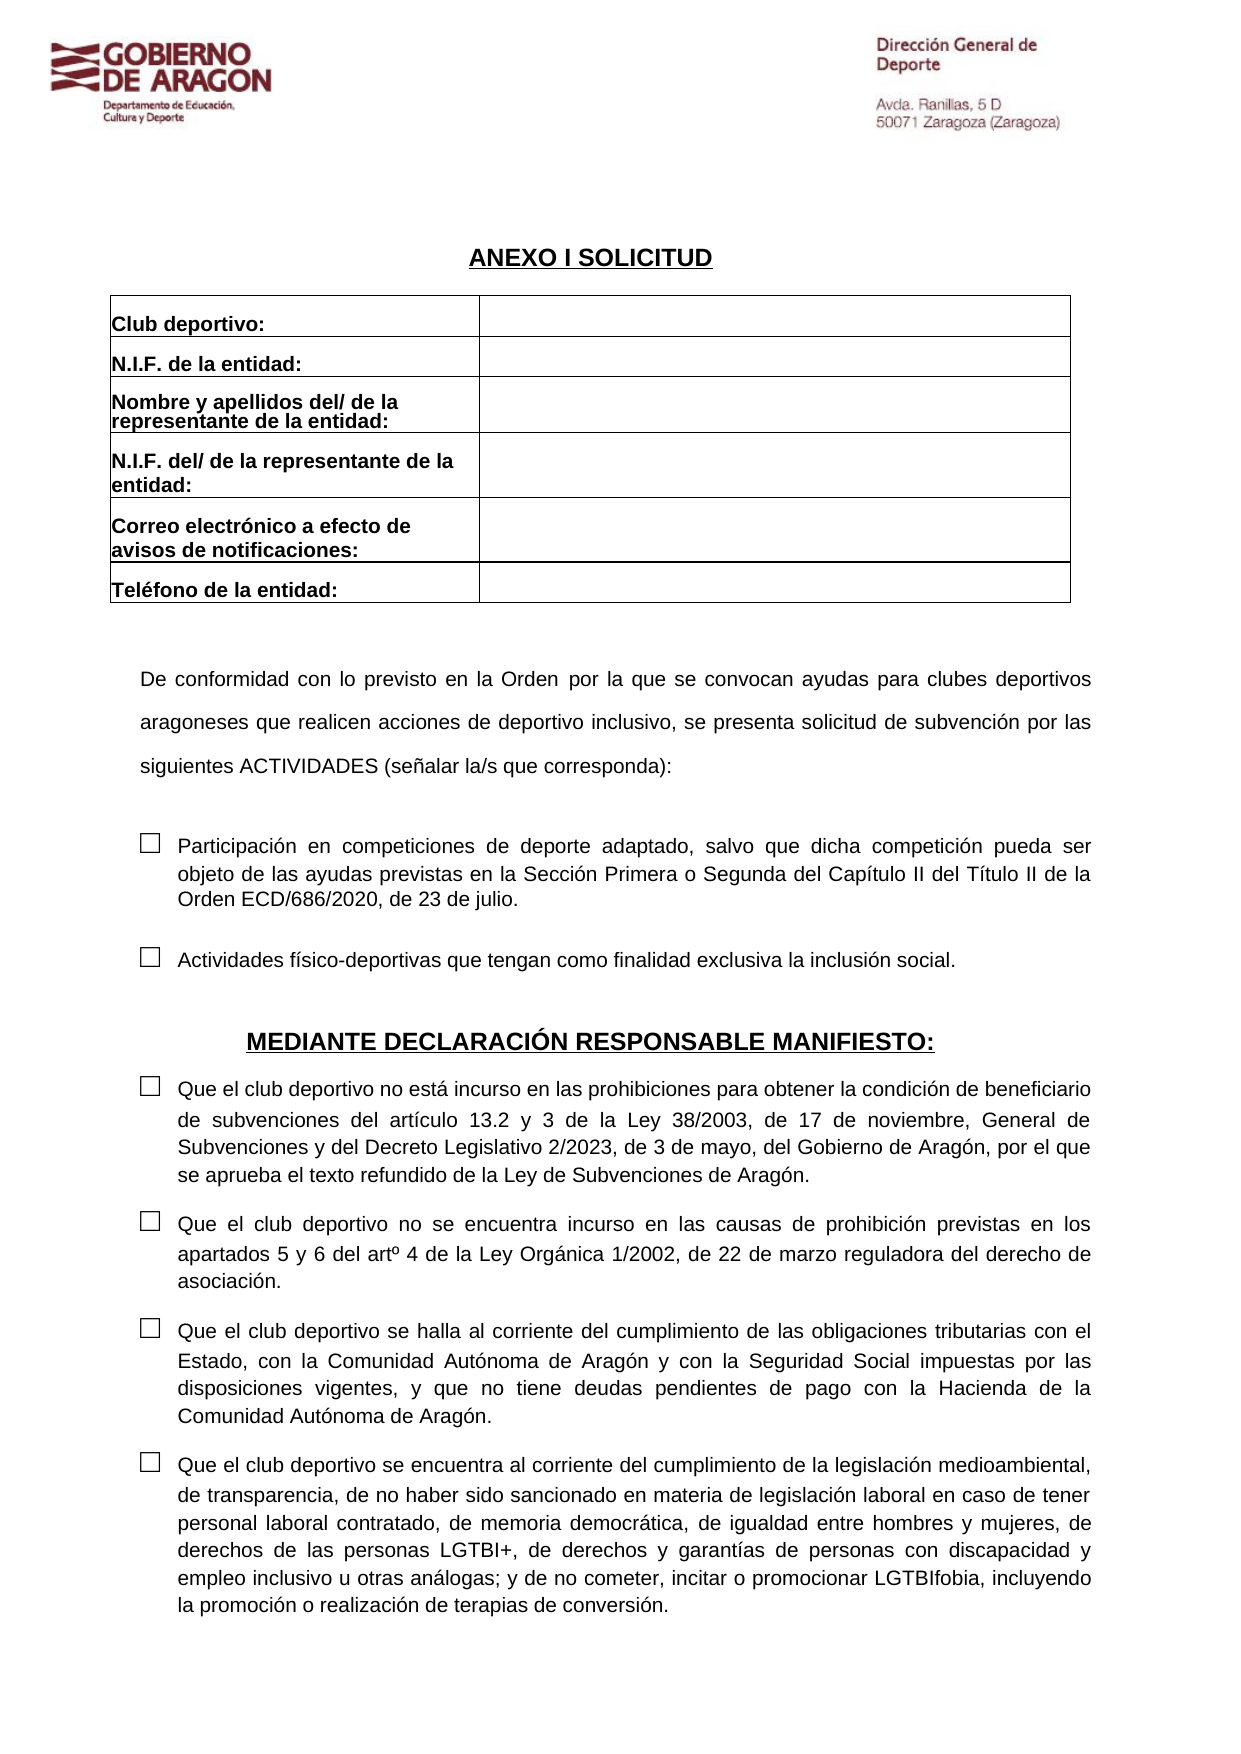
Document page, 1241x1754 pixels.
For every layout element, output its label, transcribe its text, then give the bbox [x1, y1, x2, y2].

table_cell Teléfono de la entidad: [111, 563, 479, 602]
table_cell Correo electrónico a efecto de avisos de notificaciones: [111, 498, 479, 561]
table_cell [480, 498, 1070, 561]
picture [0, 0, 316, 164]
text De conformidad con lo previsto en la Orden por la que se convocan ayudas para clubes deportivos aragoneses que realicen acciones de deportivo inclusivo, se presenta solicitud de subvención por las siguientes ACTIVIDADES (señalar la/s que corresponda): [140, 667, 1092, 778]
table_cell [480, 377, 1070, 432]
list Participación en competiciones de deporte adaptado, salvo que dicha competición pueda ser objeto de las ayudas previstas en la Sección Primera o Segunda del Capítulo II del Título II de la Orden ECD/686/2020, de 23 de julio. [140, 822, 1092, 911]
list Que el club deportivo se halla al corriente del cumplimiento de las obligaciones tributarias con el Estado, con la Comunidad Autónoma de Aragón y con la Seguridad Social impuestas por las disposiciones vigentes, y que no tiene deudas pendientes de pago con la Hacienda de la Comunidad Autónoma de Aragón. [140, 1307, 1092, 1428]
list Que el club deportivo no se encuentra incurso en las causas de prohibición previstas en los apartados 5 y 6 del artº 4 de la Ley Orgánica 1/2002, de 22 de marzo reguladora del derecho de asociación. [140, 1200, 1092, 1293]
list Actividades físico-deportivas que tengan como finalidad exclusiva la inclusión social. [140, 936, 1092, 974]
table_cell [480, 433, 1070, 497]
picture [837, 7, 1093, 163]
table_cell Nombre y apellidos del/ de la representante de la entidad: [111, 377, 479, 432]
list Que el club deportivo se encuentra al corriente del cumplimiento de la legislación medioambiental, de transparencia, de no haber sido sancionado en materia de legislación laboral en caso de tener personal laboral contratado, de memoria democrática, de igualdad entre hombres y mujeres, de derechos de las personas LGTBI+, de derechos y garantías de personas con discapacidad y empleo inclusivo u otras análogas; y de no cometer, incitar o promocionar LGTBIfobia, incluyendo la promoción o realización de terapias de conversión. [140, 1441, 1092, 1617]
table_cell [480, 337, 1070, 376]
table_cell N.I.F. de la entidad: [111, 337, 479, 376]
table_cell [480, 563, 1070, 602]
table_header Club deportivo: [111, 296, 479, 336]
text MEDIANTE DECLARACIÓN RESPONSABLE MANIFIESTO: [89, 1027, 1092, 1056]
table_header [480, 296, 1070, 336]
table_cell N.I.F. del/ de la representante de la entidad: [111, 433, 479, 497]
list Que el club deportivo no está incurso en las prohibiciones para obtener la condición de beneficiario de subvenciones del artículo 13.2 y 3 de la Ley 38/2003, de 17 de noviembre, General de Subvenciones y del Decreto Legislativo 2/2023, de 3 de mayo, del Gobierno de Aragón, por el que se aprueba el texto refundido de la Ley de Subvenciones de Aragón. [140, 1065, 1092, 1186]
text ANEXO I SOLICITUD [89, 243, 1092, 271]
